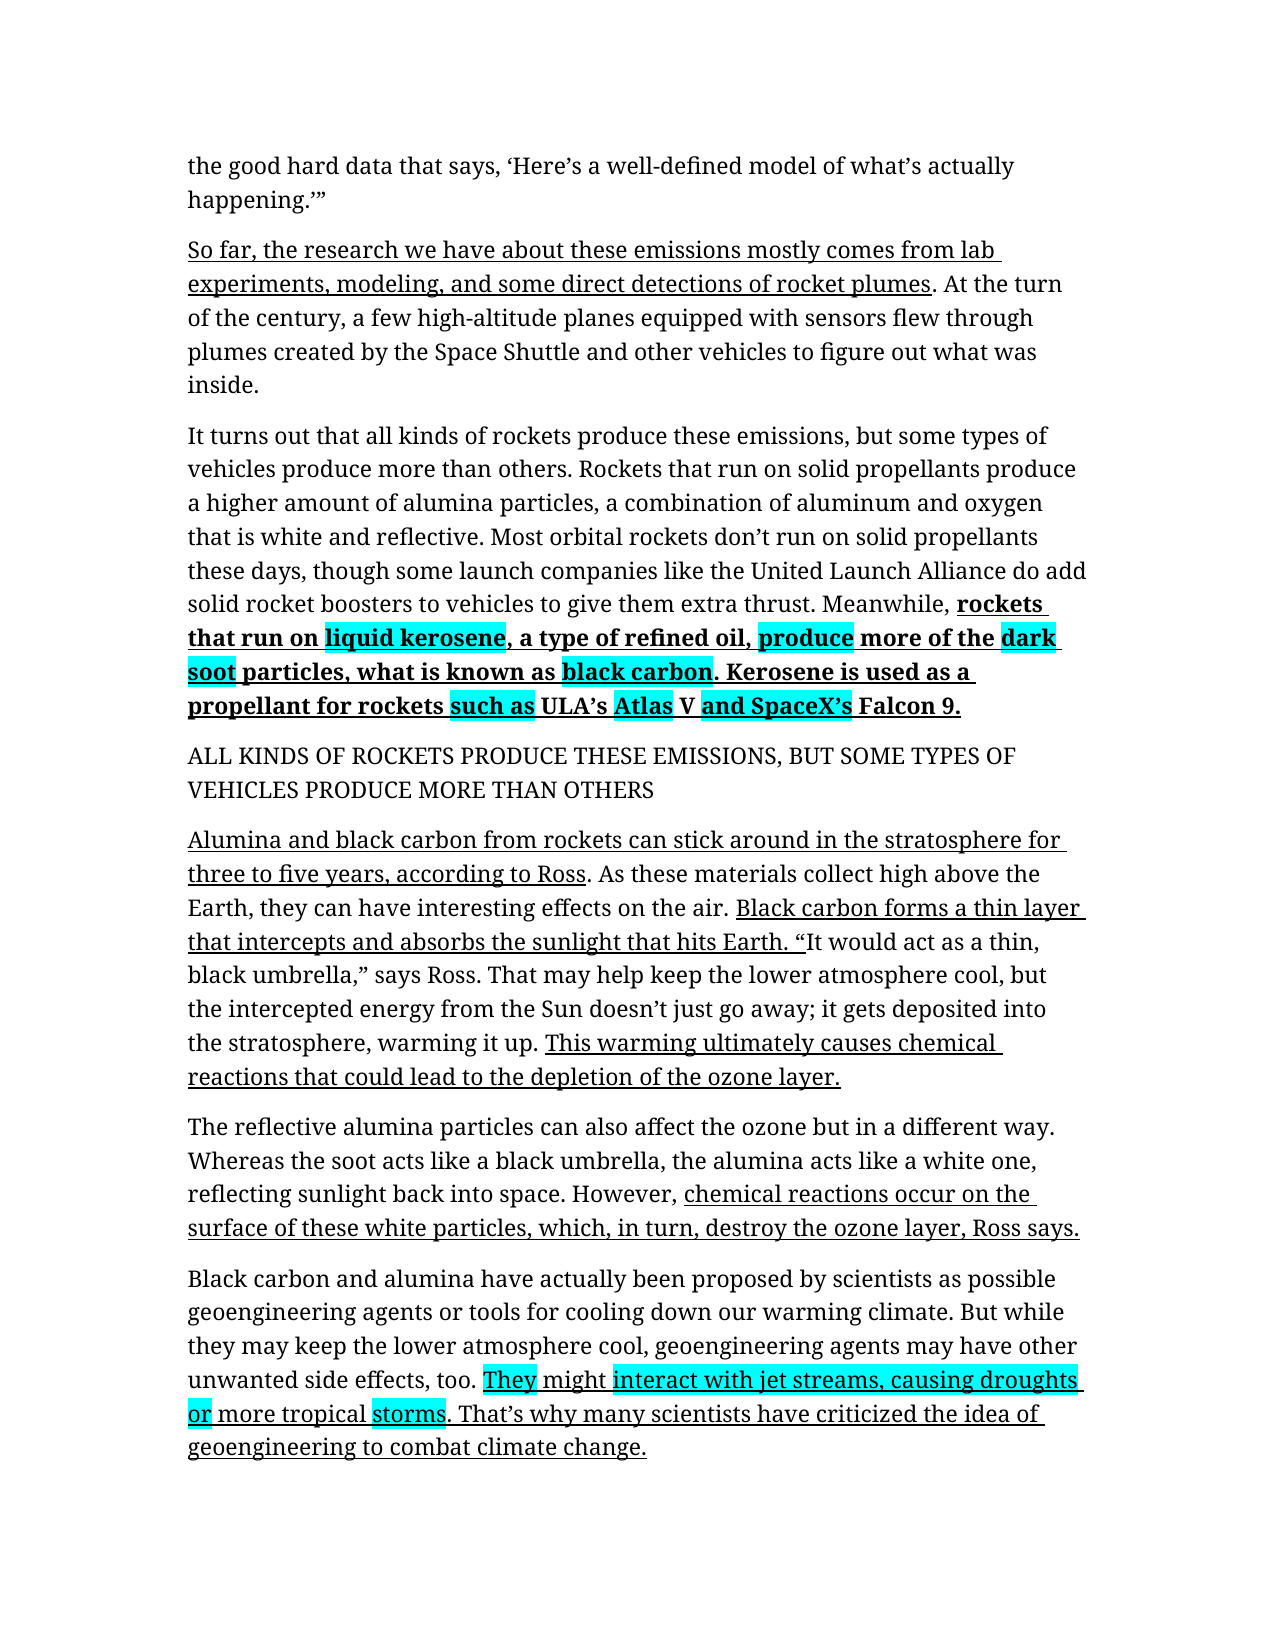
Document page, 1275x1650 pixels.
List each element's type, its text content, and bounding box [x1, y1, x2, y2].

text It turns out that all kinds of rockets produce these emissions, but some types of vehicles produce more than others. Rockets that run on solid propellants produce a higher amount of alumina particles, a combination of aluminum and oxygen that is white and reflective. Most orbital rockets don’t run on solid propellants these days, though some launch companies like the United Launch Alliance do add solid rocket boosters to vehicles to give them extra thrust. Meanwhile, rockets that run on liquid kerosene, a type of refined oil, produce more of the dark soot particles, what is known as black carbon. Kerosene is used as a propellant for rockets such as ULA’s Atlas V and SpaceX’s Falcon 9. [187, 419, 1087, 721]
text Alumina and black carbon from rockets can stick around in the stratosphere for three to five years, according to Ross. As these materials collect high above the Earth, they can have interesting effects on the air. Black carbon forms a thin layer that intercepts and absorbs the sunlight that hits Earth. “It would act as a thin, black umbrella,” says Ross. That may help keep the lower atmosphere cool, but the intercepted energy from the Sun doesn’t just go away; it gets deposited into the stratosphere, warming it up. This warming ultimately causes chemical reactions that could lead to the depletion of the ozone layer. [187, 824, 1087, 1092]
text The reflective alumina particles can also affect the ozone but in a different way. Whereas the soot acts like a black umbrella, the alumina acts like a white one, reflecting sunlight back into space. However, chemical reactions occur on the surface of these white particles, which, in turn, destroy the ozone layer, Ross says. [187, 1111, 1087, 1243]
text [187, 150, 1087, 215]
text Black carbon and alumina have actually been proposed by scientists as possible geoengineering agents or tools for cooling down our warming climate. But while they may keep the lower atmosphere cool, geoengineering agents may have other unwanted side effects, too. They might interact with jet streams, causing droughts or more tropical storms. That’s why many scientists have criticized the idea of geoengineering to combat climate change. [187, 1262, 1087, 1462]
text So far, the research we have about these emissions mostly comes from lab experiments, modeling, and some direct detections of rocket plumes. At the turn of the century, a few high-altitude planes equipped with sensors flew through plumes created by the Space Shuttle and other vehicles to figure out what was inside. [187, 234, 1087, 400]
text ALL KINDS OF ROCKETS PRODUCE THESE EMISSIONS, BUT SOME TYPES OF VEHICLES PRODUCE MORE THAN OTHERS [187, 740, 1087, 805]
